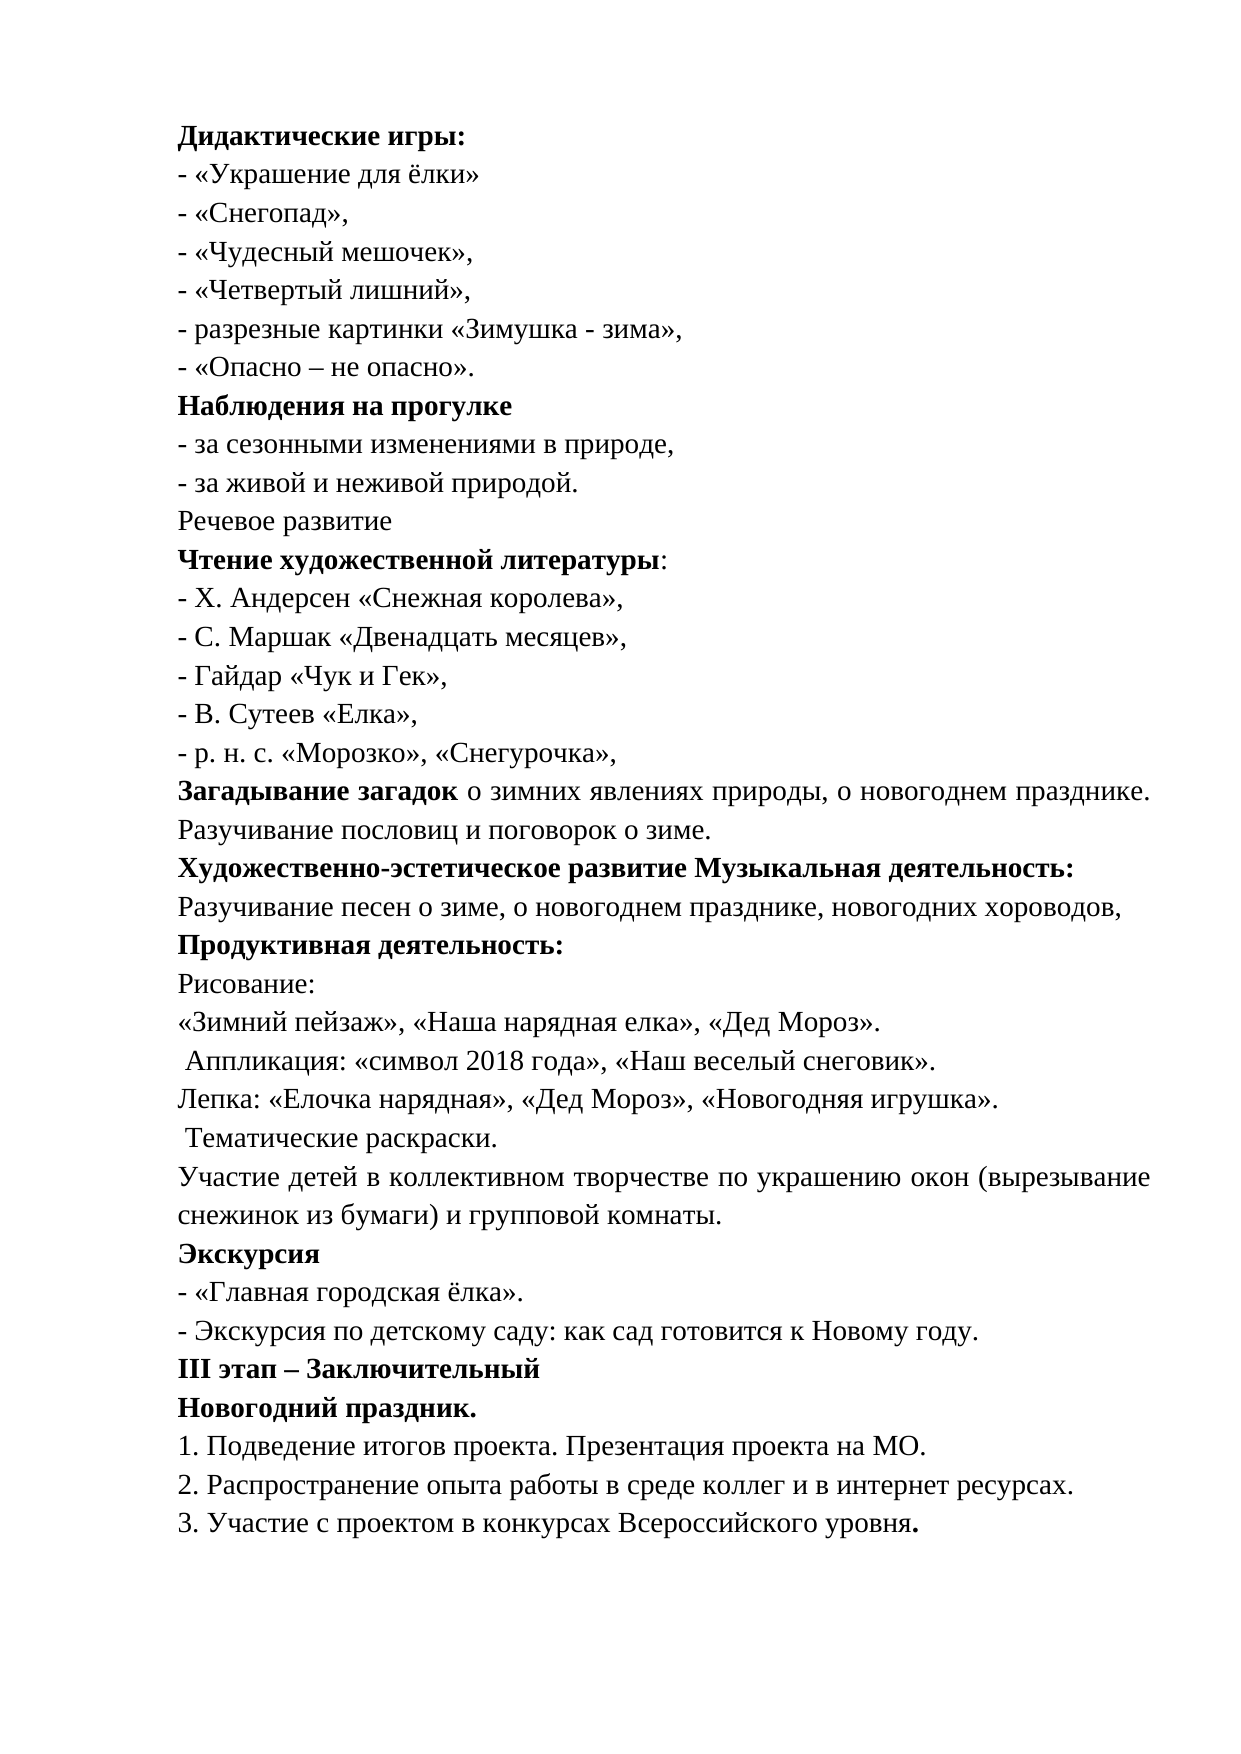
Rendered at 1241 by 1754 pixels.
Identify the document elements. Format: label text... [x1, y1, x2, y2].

text Рисование: [177, 966, 1152, 999]
text III этап – Заключительный [177, 1351, 1152, 1385]
text - В. Сутеев «Елка», [177, 696, 1152, 730]
text Чтение художественной литературы: [177, 542, 1152, 576]
text Продуктивная деятельность: [177, 927, 1152, 961]
text «Зимний пейзаж», «Наша нарядная елка», «Дед Мороз». [177, 1004, 1152, 1038]
text Тематические раскраски. [177, 1120, 1152, 1154]
text - Экскурсия по детскому саду: как сад готовится к Новому году. [177, 1313, 1152, 1346]
text Загадывание загадок о зимних явлениях природы, о новогоднем празднике. Разучивание пословиц и поговорок о зиме. [177, 773, 1152, 845]
text - «Снегопад», [177, 195, 1152, 229]
text - «Украшение для ёлки» [177, 157, 1152, 190]
text - «Главная городская ёлка». [177, 1274, 1152, 1308]
text 1. Подведение итогов проекта. Презентация проекта на МО. [177, 1428, 1152, 1462]
text Экскурсия [177, 1236, 1152, 1269]
text Художественно-эстетическое развитие Музыкальная деятельность: [177, 850, 1152, 884]
text - Х. Андерсен «Снежная королева», [177, 581, 1152, 614]
text Лепка: «Елочка нарядная», «Дед Мороз», «Новогодняя игрушка». [177, 1082, 1152, 1115]
text - за живой и неживой природой. [177, 465, 1152, 498]
text Наблюдения на прогулке [177, 388, 1152, 421]
text - «Опасно – не опасно». [177, 349, 1152, 383]
text Аппликация: «символ 2018 года», «Наш веселый снеговик». [177, 1043, 1152, 1077]
text 2. Распространение опыта работы в среде коллег и в интернет ресурсах. [177, 1467, 1152, 1501]
text - разрезные картинки «Зимушка - зима», [177, 311, 1152, 344]
text - «Чудесный мешочек», [177, 234, 1152, 267]
text - С. Маршак «Двенадцать месяцев», [177, 619, 1152, 653]
text - Гайдар «Чук и Гек», [177, 658, 1152, 691]
text Разучивание песен о зиме, о новогоднем празднике, новогодних хороводов, [177, 889, 1152, 922]
text - р. н. с. «Морозко», «Снегурочка», [177, 735, 1152, 768]
text Речевое развитие [177, 503, 1152, 537]
text 3. Участие с проектом в конкурсах Всероссийского уровня. [177, 1506, 1152, 1539]
text - за сезонными изменениями в природе, [177, 426, 1152, 460]
text - «Четвертый лишний», [177, 272, 1152, 306]
text Дидактические игры: [177, 118, 1152, 152]
text Участие детей в коллективном творчестве по украшению окон (вырезывание снежинок из бумаги) и групповой комнаты. [177, 1159, 1152, 1231]
text Новогодний праздник. [177, 1390, 1152, 1423]
